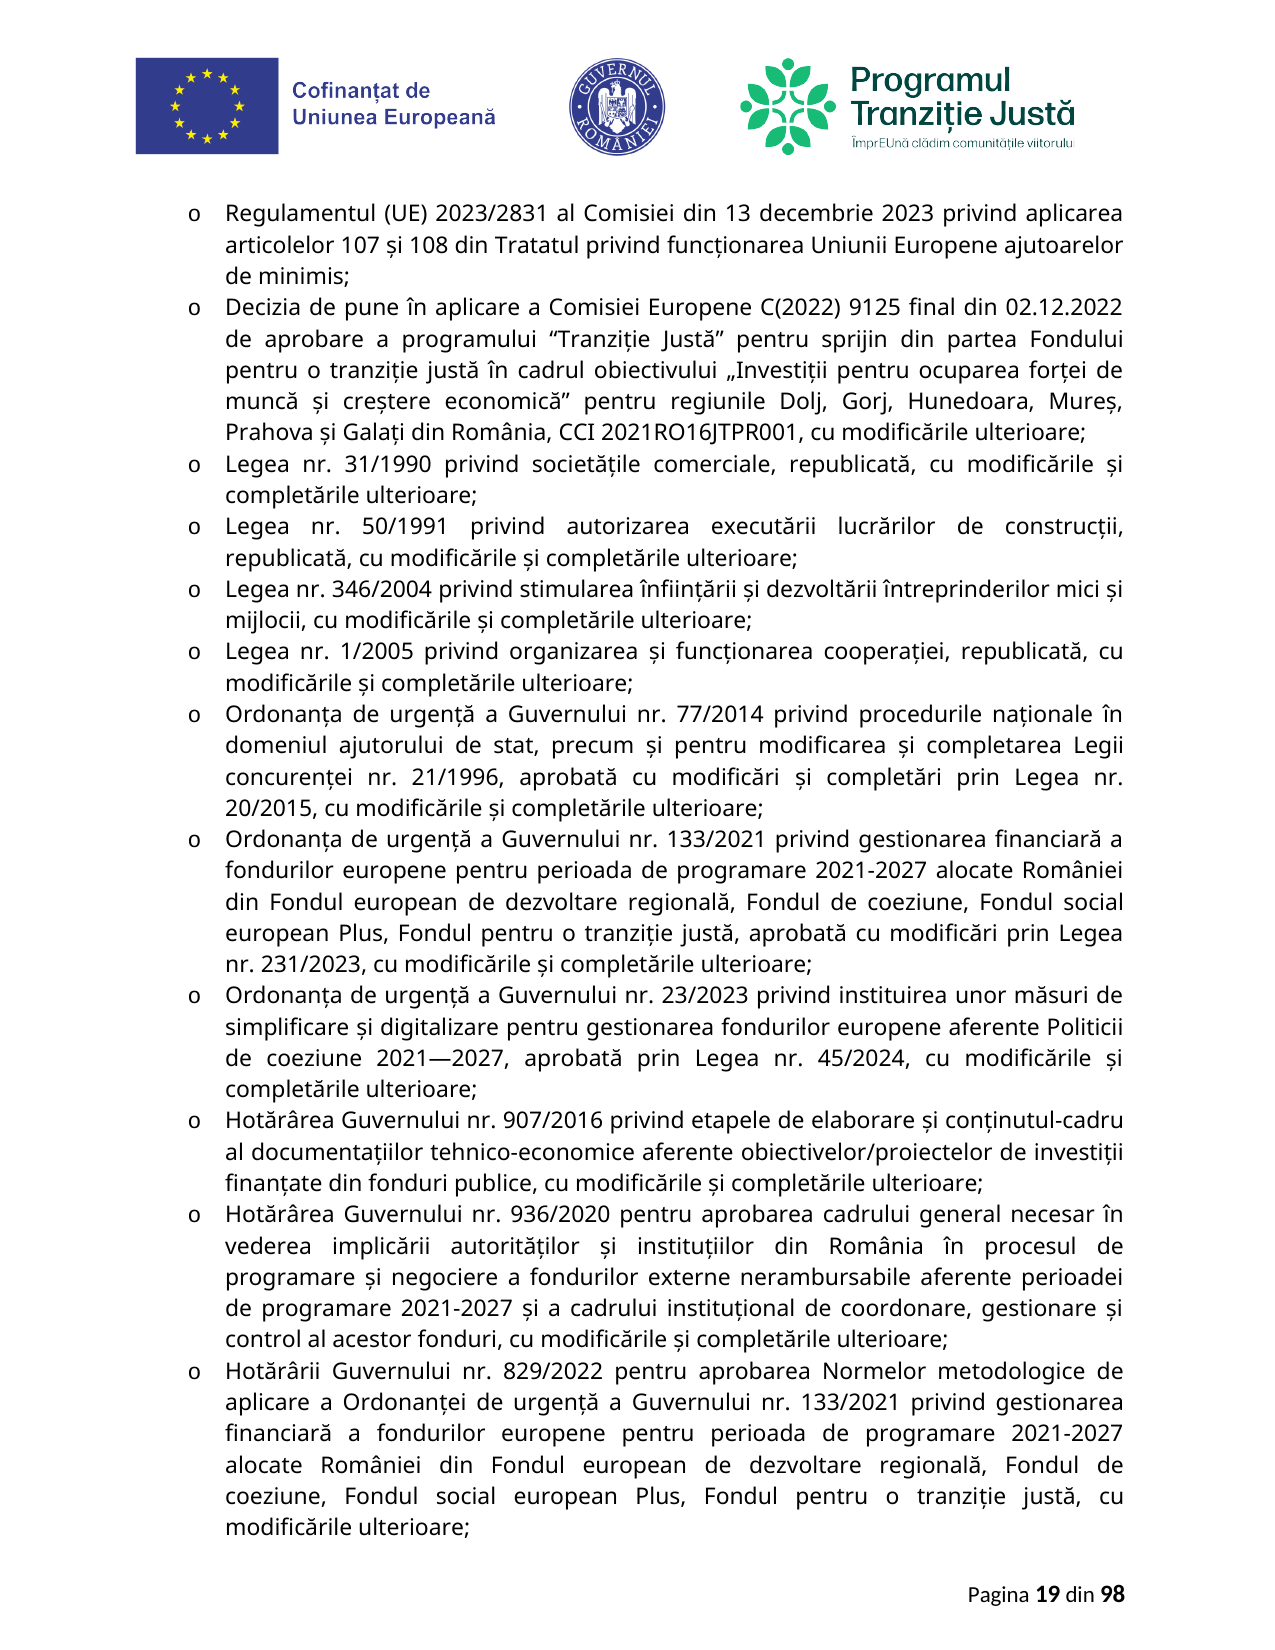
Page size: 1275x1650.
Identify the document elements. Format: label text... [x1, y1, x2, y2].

list Ordonanța de urgență a Guvernului nr. 23/2023 privind instituirea unor măsuri de simplificare și digitalizare pentru gestionarea fondurilor europene aferente Politicii de coeziune 2021—2027, aprobată prin Legea nr. 45/2024, cu modificările și completările ulterioare; [187, 979, 1124, 1104]
list Hotărârii Guvernului nr. 829/2022 pentru aprobarea Normelor metodologice de aplicare a Ordonanţei de urgenţă a Guvernului nr. 133/2021 privind gestionarea financiară a fondurilor europene pentru perioada de programare 2021-2027 alocate României din Fondul european de dezvoltare regională, Fondul de coeziune, Fondul social european Plus, Fondul pentru o tranziţie justă, cu modificările ulterioare; [187, 1355, 1124, 1542]
list Ordonanța de urgență a Guvernului nr. 133/2021 privind gestionarea financiară a fondurilor europene pentru perioada de programare 2021-2027 alocate României din Fondul european de dezvoltare regională, Fondul de coeziune, Fondul social european Plus, Fondul pentru o tranziție justă, aprobată cu modificări prin Legea nr. 231/2023, cu modificările și completările ulterioare; [187, 823, 1124, 979]
list Legea nr. 50/1991 privind autorizarea executării lucrărilor de construcții, republicată, cu modificările și completările ulterioare; [187, 510, 1124, 573]
list Legea nr. 1/2005 privind organizarea şi funcționarea cooperației, republicată, cu modificările și completările ulterioare; [187, 635, 1124, 698]
list Ordonanța de urgență a Guvernului nr. 77/2014 privind procedurile naționale în domeniul ajutorului de stat, precum şi pentru modificarea şi completarea Legii concurenței nr. 21/1996, aprobată cu modificări şi completări prin Legea nr. 20/2015, cu modificările și completările ulterioare; [187, 698, 1124, 823]
list Hotărârea Guvernului nr. 907/2016 privind etapele de elaborare și conținutul-cadru al documentațiilor tehnico-economice aferente obiectivelor/proiectelor de investiții finanțate din fonduri publice, cu modificările și completările ulterioare; [187, 1104, 1124, 1198]
list Decizia de pune în aplicare a Comisiei Europene C(2022) 9125 final din 02.12.2022 de aprobare a programului “Tranziție Justă” pentru sprijin din partea Fondului pentru o tranziție justă în cadrul obiectivului „Investiții pentru ocuparea forței de muncă și creștere economică” pentru regiunile Dolj, Gorj, Hunedoara, Mureș, Prahova și Galați din România, CCI 2021RO16JTPR001, cu modificările ulterioare; [187, 291, 1124, 447]
list Legea nr. 31/1990 privind societățile comerciale, republicată, cu modificările și completările ulterioare; [187, 447, 1124, 510]
list Legea nr. 346/2004 privind stimularea înființării și dezvoltării întreprinderilor mici și mijlocii, cu modificările și completările ulterioare; [187, 573, 1124, 635]
list Hotărârea Guvernului nr. 936/2020 pentru aprobarea cadrului general necesar în vederea implicării autorităților și instituțiilor din România în procesul de programare și negociere a fondurilor externe nerambursabile aferente perioadei de programare 2021-2027 și a cadrului instituțional de coordonare, gestionare și control al acestor fonduri, cu modificările și completările ulterioare; [187, 1198, 1124, 1355]
list Regulamentul (UE) 2023/2831 al Comisiei din 13 decembrie 2023 privind aplicarea articolelor 107 și 108 din Tratatul privind funcționarea Uniunii Europene ajutoarelor de minimis; [187, 197, 1124, 291]
